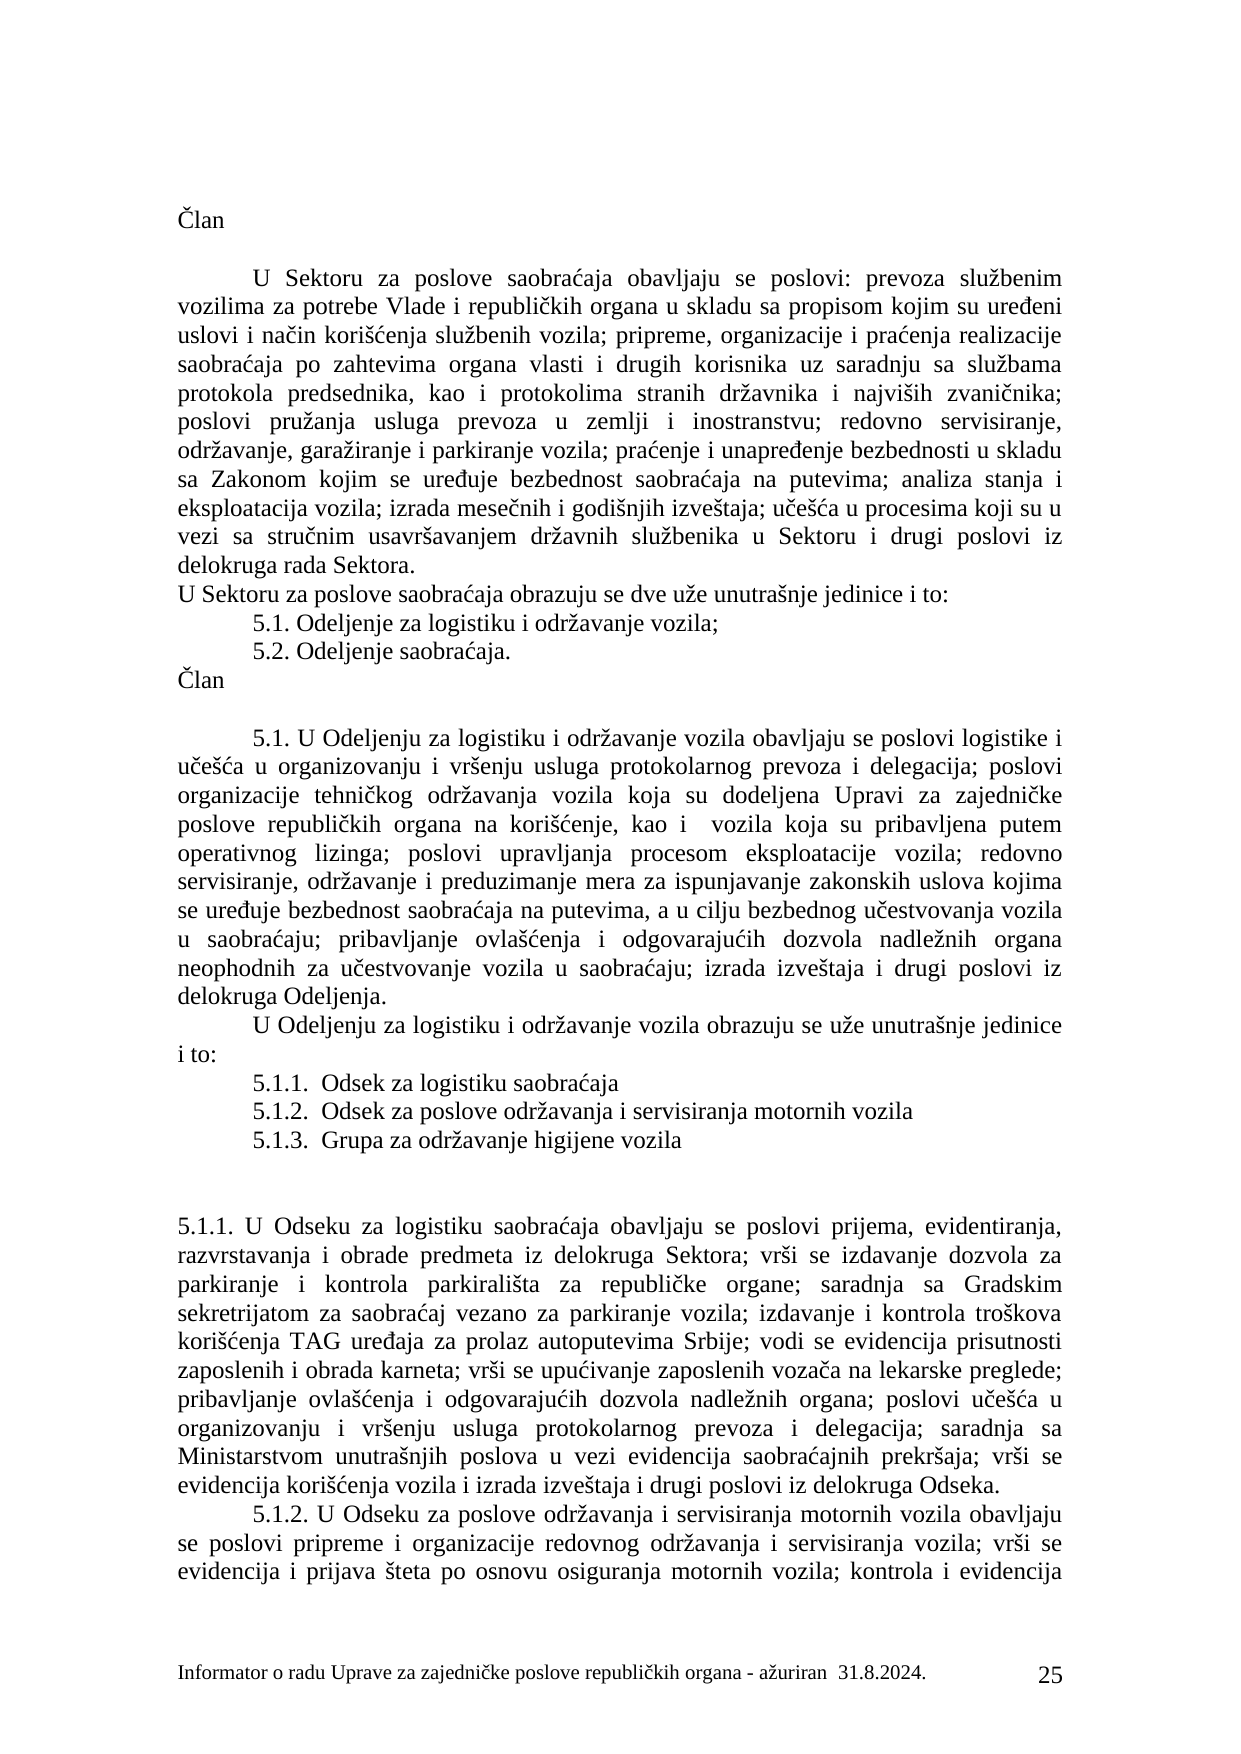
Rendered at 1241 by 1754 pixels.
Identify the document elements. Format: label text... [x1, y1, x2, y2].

text 5.1.1. Odsek za logistiku saobraćaja [177, 1068, 1063, 1096]
text 5.2. Odeljenje saobraćaja. [177, 636, 1063, 665]
text Član [177, 205, 1063, 234]
text 5.1.2. Odsek za poslove održavanja i servisiranja motornih vozila [177, 1096, 1063, 1125]
text U Odeljenju za logistiku i održavanje vozila obrazuju se uže unutrašnje jedinice i to: [177, 1010, 1063, 1068]
text 5.1. Odeljenje za logistiku i održavanje vozila; [177, 608, 1063, 636]
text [177, 1499, 1063, 1585]
text Član [177, 665, 1063, 694]
text 5.1. U Odeljenju za logistiku i održavanje vozila obavljaju se poslovi logistike i učešća u organizovanju i vršenju usluga protokolarnog prevoza i delegacija; poslovi organizacije tehničkog održavanja vozila koja su dodeljena Upravi za zajedničke poslove republičkih organa na korišćenje, kao i vozila koja su pribavljena putem operativnog lizinga; poslovi upravljanja procesom eksploatacije vozila; redovno servisiranje, održavanje i preduzimanje mera za ispunjavanje zakonskih uslova kojima se uređuje bezbednost saobraćaja na putevima, a u cilju bezbednog učestvovanja vozila u saobraćaju; pribavljanje ovlašćenja i odgovarajućih dozvola nadležnih organa neophodnih za učestvovanje vozila u saobraćaju; izrada izveštaja i drugi poslovi iz delokruga Odeljenja. [177, 723, 1063, 1010]
text U Sektoru za poslove saobraćaja obrazuju se dve uže unutrašnje jedinice i to: [177, 579, 1063, 608]
text U Sektoru za poslove saobraćaja obavljaju se poslovi: prevoza službenim vozilima za potrebe Vlade i republičkih organa u skladu sa propisom kojim su uređeni uslovi i način korišćenja službenih vozila; pripreme, organizacije i praćenja realizacije saobraćaja po zahtevima organa vlasti i drugih korisnika uz saradnju sa službama protokola predsednika, kao i protokolima stranih državnika i najviših zvaničnika; poslovi pružanja usluga prevoza u zemlji i inostranstvu; redovno servisiranje, održavanje, garažiranje i parkiranje vozila; praćenje i unapređenje bezbednosti u skladu sa Zakonom kojim se uređuje bezbednost saobraćaja na putevima; analiza stanja i eksploatacija vozila; izrada mesečnih i godišnjih izveštaja; učešća u procesima koji su u vezi sa stručnim usavršavanjem državnih službenika u Sektoru i drugi poslovi iz delokruga rada Sektora. [177, 263, 1063, 579]
text 5.1.3. Grupa za održavanje higijene vozila [177, 1125, 1063, 1154]
text 5.1.1. U Odseku za logistiku saobraćaja obavljaju se poslovi prijema, evidentiranja, razvrstavanja i obrade predmeta iz delokruga Sektora; vrši se izdavanje dozvola za parkiranje i kontrola parkirališta za republičke organe; saradnja sa Gradskim sekretrijatom za saobraćaj vezano za parkiranje vozila; izdavanje i kontrola troškova korišćenja TAG uređaja za prolaz autoputevima Srbije; vodi se evidencija prisutnosti zaposlenih i obrada karneta; vrši se upućivanje zaposlenih vozača na lekarske preglede; pribavljanje ovlašćenja i odgovarajućih dozvola nadležnih organa; poslovi učešća u organizovanju i vršenju usluga protokolarnog prevoza i delegacija; saradnja sa Ministarstvom unutrašnjih poslova u vezi evidencija saobraćajnih prekršaja; vrši se evidencija korišćenja vozila i izrada izveštaja i drugi poslovi iz delokruga Odseka. [177, 1211, 1063, 1499]
